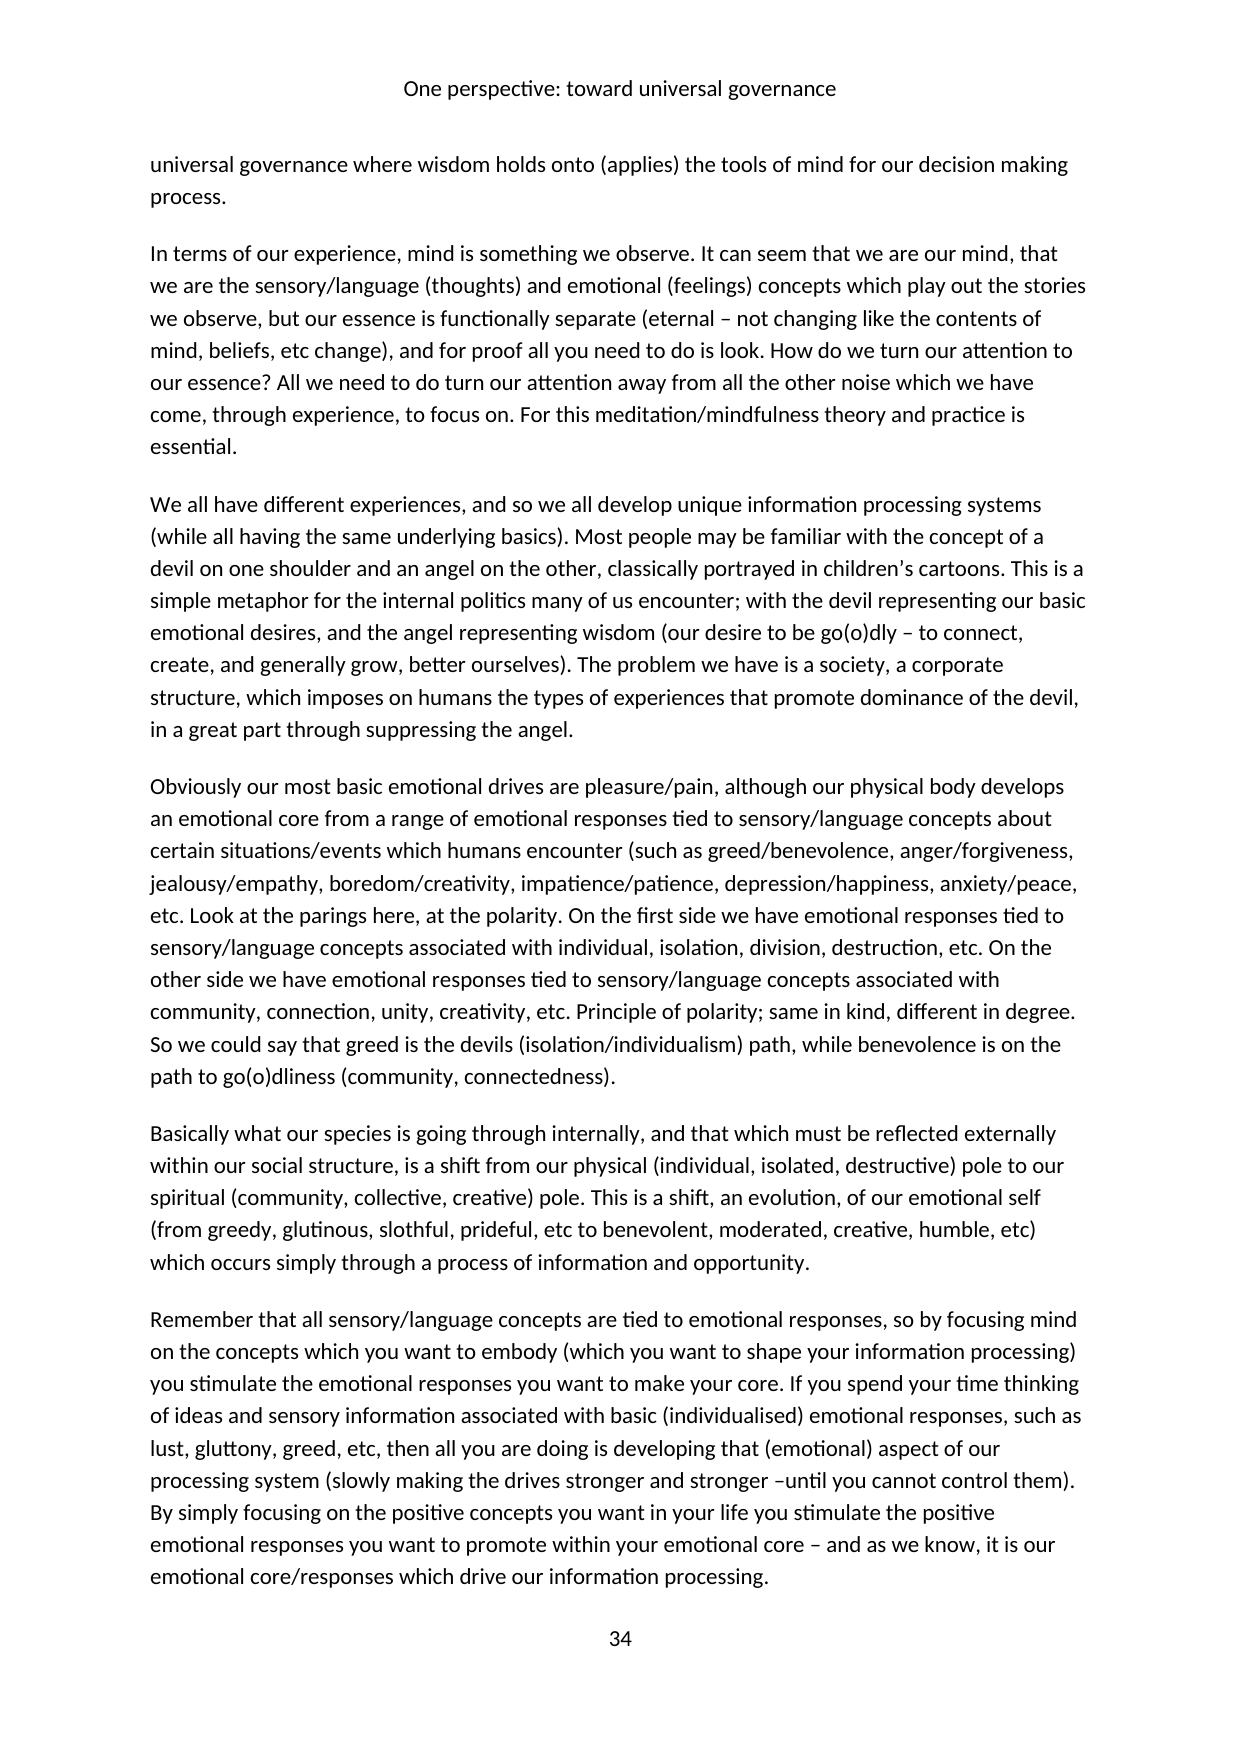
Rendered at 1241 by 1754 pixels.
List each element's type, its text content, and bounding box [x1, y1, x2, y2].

text Basically what our species is going through internally, and that which must be reflected externally within our social structure, is a shift from our physical (individual, isolated, destructive) pole to our spiritual (community, collective, creative) pole. This is a shift, an evolution, of our emotional self (from greedy, glutinous, slothful, prideful, etc to benevolent, moderated, creative, humble, etc) which occurs simply through a process of information and opportunity. [150, 1119, 1090, 1276]
text Remember that all sensory/language concepts are tied to emotional responses, so by focusing mind on the concepts which you want to embody (which you want to shape your information processing) you stimulate the emotional responses you want to make your core. If you spend your time thinking of ideas and sensory information associated with basic (individualised) emotional responses, such as lust, gluttony, greed, etc, then all you are doing is developing that (emotional) aspect of our processing system (slowly making the drives stronger and stronger –until you cannot control them). By simply focusing on the positive concepts you want in your life you stimulate the positive emotional responses you want to promote within your emotional core – and as we know, it is our emotional core/responses which drive our information processing. [150, 1305, 1090, 1591]
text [150, 150, 1090, 210]
text In terms of our experience, mind is something we observe. It can seem that we are our mind, that we are the sensory/language (thoughts) and emotional (feelings) concepts which play out the stories we observe, but our essence is functionally separate (eternal – not changing like the contents of mind, beliefs, etc change), and for proof all you need to do is look. How do we turn our attention to our essence? All we need to do turn our attention away from all the other noise which we have come, through experience, to focus on. For this meditation/mindfulness theory and practice is essential. [150, 239, 1090, 461]
text We all have different experiences, and so we all develop unique information processing systems (while all having the same underlying basics). Most people may be familiar with the concept of a devil on one shoulder and an angel on the other, classically portrayed in children’s cartoons. This is a simple metaphor for the internal politics many of us encounter; with the devil representing our basic emotional desires, and the angel representing wisdom (our desire to be go(o)dly – to connect, create, and generally grow, better ourselves). The problem we have is a society, a corporate structure, which imposes on humans the types of experiences that promote dominance of the devil, in a great part through suppressing the angel. [150, 490, 1090, 743]
text Obviously our most basic emotional drives are pleasure/pain, although our physical body develops an emotional core from a range of emotional responses tied to sensory/language concepts about certain situations/events which humans encounter (such as greed/benevolence, anger/forgiveness, jealousy/empathy, boredom/creativity, impatience/patience, depression/happiness, anxiety/peace, etc. Look at the parings here, at the polarity. On the first side we have emotional responses tied to sensory/language concepts associated with individual, isolation, division, destruction, etc. On the other side we have emotional responses tied to sensory/language concepts associated with community, connection, unity, creativity, etc. Principle of polarity; same in kind, different in degree. So we could say that greed is the devils (isolation/individualism) path, while benevolence is on the path to go(o)dliness (community, connectedness). [150, 772, 1090, 1090]
